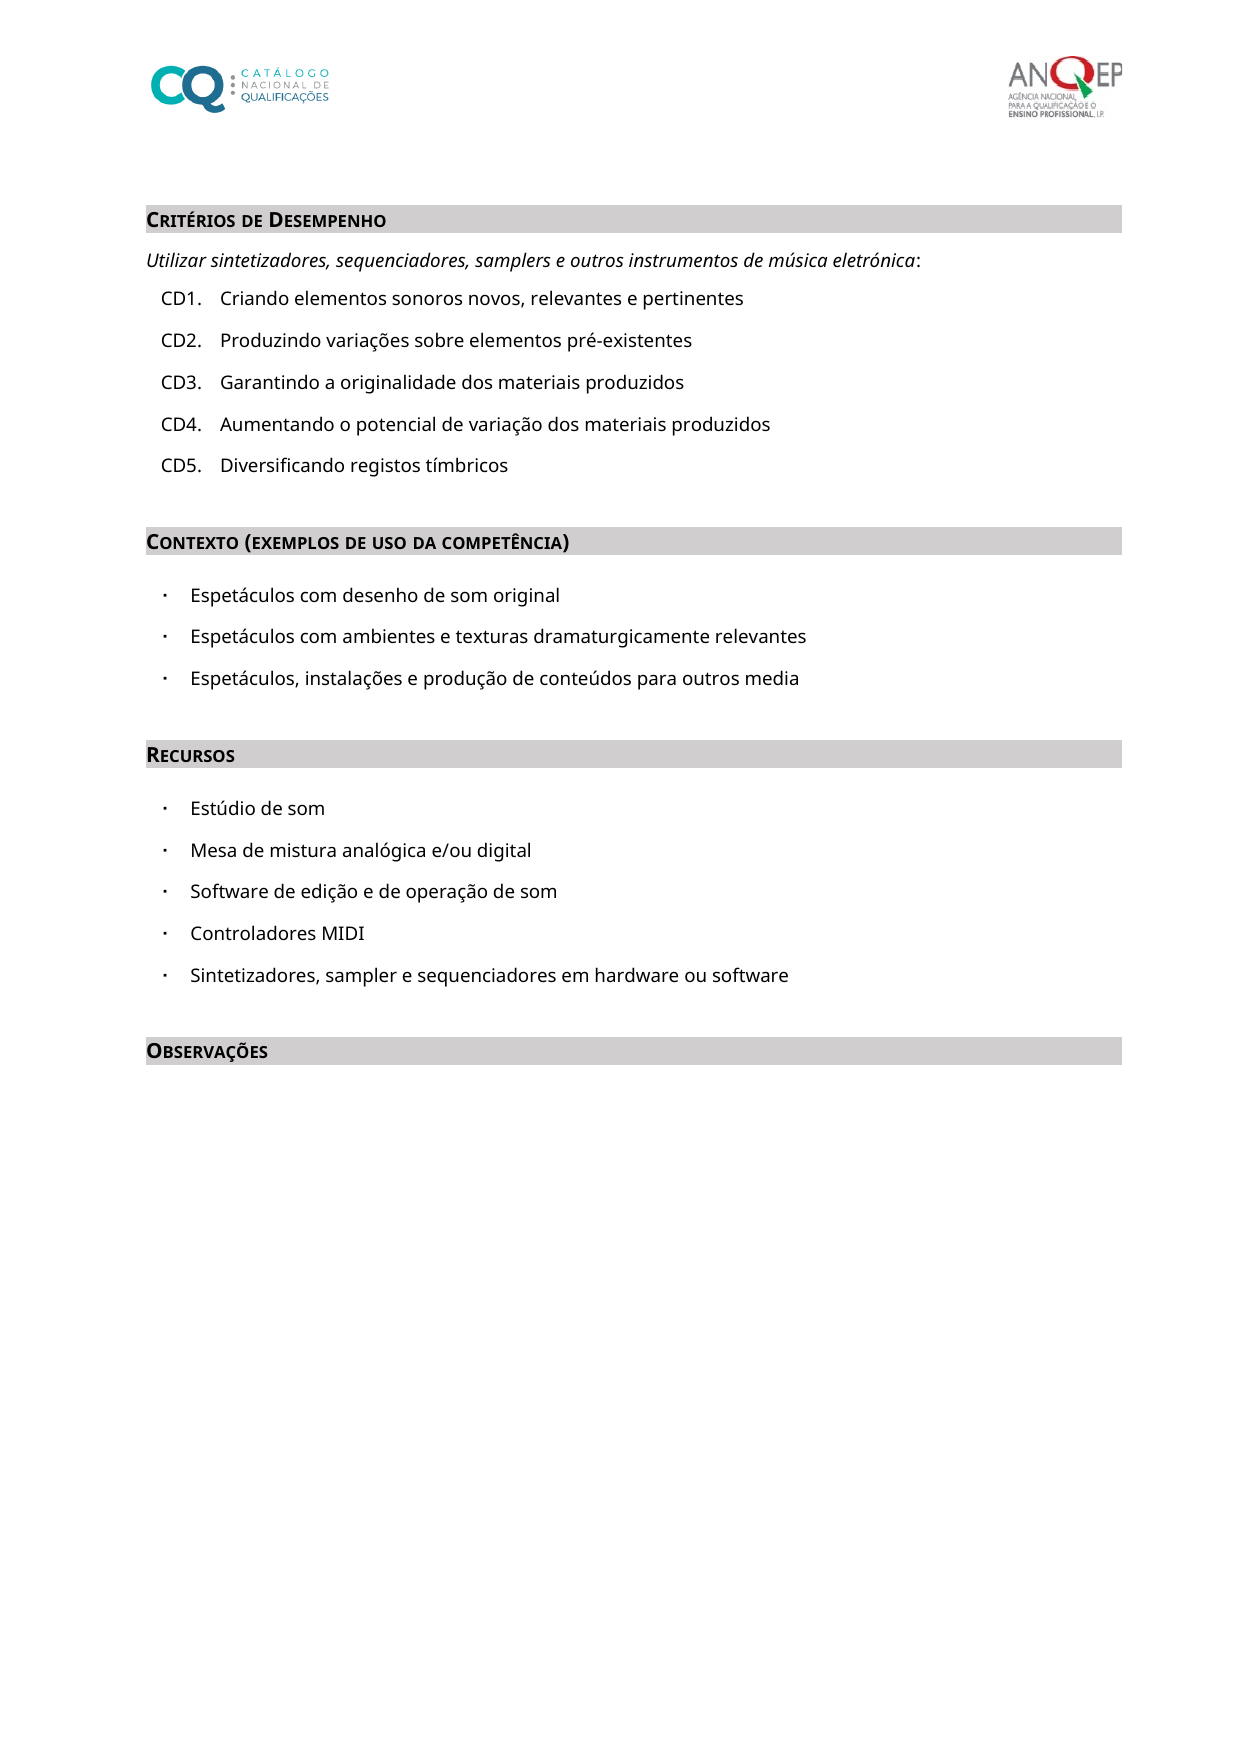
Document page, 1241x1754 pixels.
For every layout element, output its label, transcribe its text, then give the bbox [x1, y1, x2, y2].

list Espetáculos com ambientes e texturas dramaturgicamente relevantes [161, 624, 1122, 649]
text CD1. Criando elementos sonoros novos, relevantes e pertinentes [161, 286, 1122, 311]
list Software de edição e de operação de som [161, 879, 1122, 904]
text Contexto (exemplos de uso da competência) [146, 527, 1122, 555]
text Utilizar sintetizadores, sequenciadores, samplers e outros instrumentos de música eletrónica: [146, 247, 1122, 273]
text CD5. Diversificando registos tímbricos [161, 453, 1122, 478]
list Controladores MIDI [161, 920, 1122, 946]
list Espetáculos com desenho de som original [161, 582, 1122, 608]
text Observações [146, 1037, 1122, 1065]
picture [145, 47, 334, 131]
text CD3. Garantindo a originalidade dos materiais produzidos [161, 369, 1122, 394]
text Recursos [146, 740, 1122, 768]
list Sintetizadores, sampler e sequenciadores em hardware ou software [161, 962, 1122, 988]
text CD4. Aumentando o potencial de variação dos materiais produzidos [161, 411, 1122, 436]
picture [1008, 56, 1123, 120]
list Espetáculos, instalações e produção de conteúdos para outros media [161, 666, 1122, 691]
text Critérios de Desempenho [146, 205, 1122, 233]
list Mesa de mistura analógica e/ou digital [161, 837, 1122, 862]
text CD2. Produzindo variações sobre elementos pré-existentes [161, 327, 1122, 353]
list Estúdio de som [161, 795, 1122, 821]
